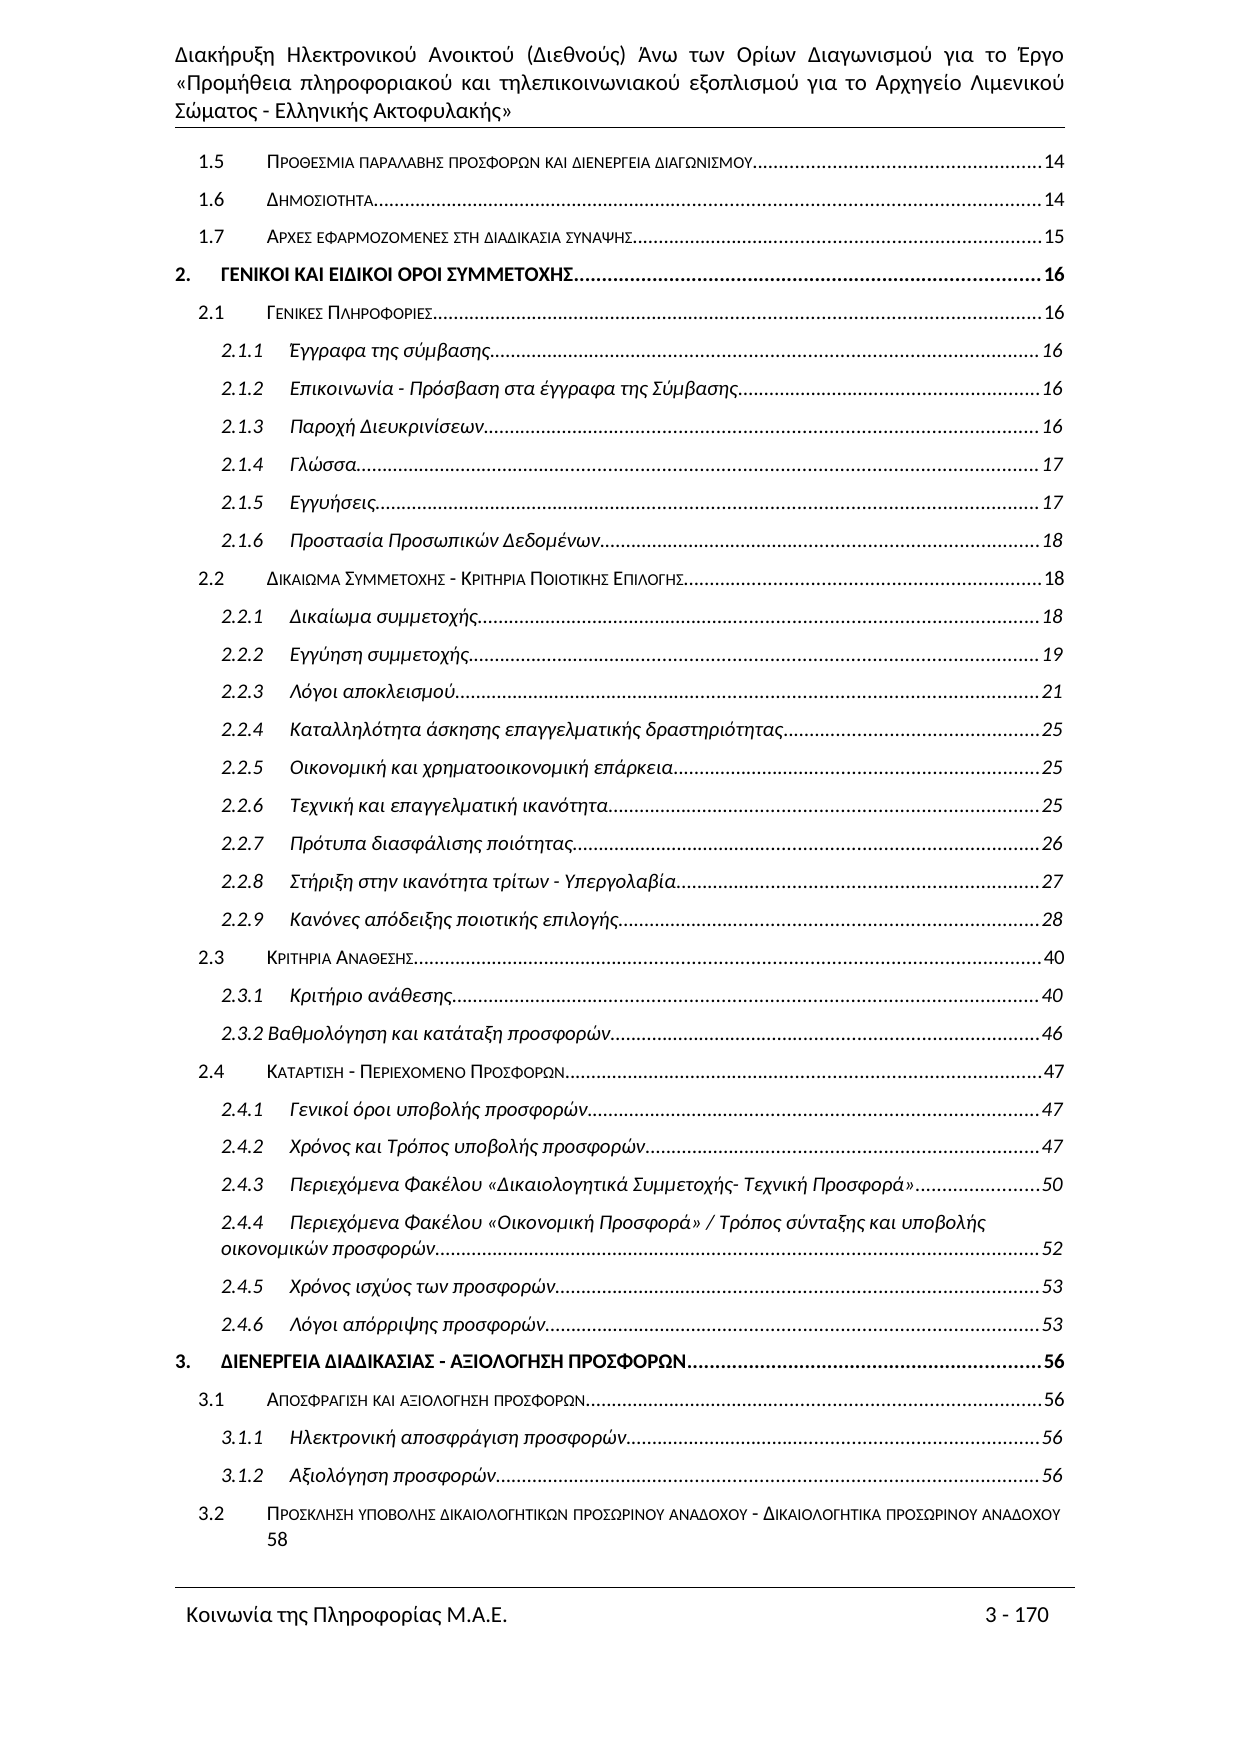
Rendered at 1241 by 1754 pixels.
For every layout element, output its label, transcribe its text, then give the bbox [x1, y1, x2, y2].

text 1.7 Αρχές εφαρμοζόμενες στη διαδικασία σύναψης 15 [198, 224, 1065, 249]
text 2.3.1 Κριτήριο ανάθεσης 40 [221, 982, 1065, 1007]
text 2.2.7 Πρότυπα διασφάλισης ποιότητας 26 [221, 830, 1065, 856]
text 2.4.3 Περιεχόμενα Φακέλου «Δικαιολογητικά Συμμετοχής- Τεχνική Προσφορά» 50 [221, 1172, 1065, 1197]
text 2.1.5 Εγγυήσεις 17 [221, 489, 1065, 514]
text 3. ΔΙΕΝΕΡΓΕΙΑ ΔΙΑΔΙΚΑΣΙΑΣ - ΑΞΙΟΛΟΓΗΣΗ ΠΡΟΣΦΟΡΩΝ 56 [175, 1349, 1065, 1374]
text 2.4.1 Γενικοί όροι υποβολής προσφορών 47 [221, 1096, 1065, 1121]
text 2.4.4 Περιεχόμενα Φακέλου «Οικονομική Προσφορά» / Τρόπος σύνταξης και υποβολής οικονομικών προσφορών 52 [221, 1209, 1065, 1260]
text 2.4.2 Χρόνος και Τρόπος υποβολής προσφορών 47 [221, 1134, 1065, 1159]
text 2.1.1 Έγγραφα της σύμβασης 16 [221, 337, 1065, 363]
text 3.2 Πρόσκληση υποβολής δικαιολογητικών προσωρινού αναδόχου - Δικαιολογητικά προσωρινού αναδόχου 58 [198, 1500, 1065, 1551]
text 3.1.1 Ηλεκτρονική αποσφράγιση προσφορών 56 [221, 1424, 1065, 1450]
text 2.4 Κατάρτιση - Περιεχόμενο Προσφορών 47 [198, 1058, 1065, 1083]
text 2.1.6 Προστασία Προσωπικών Δεδομένων 18 [221, 527, 1065, 552]
text 1.6 Δημοσιότητα 14 [198, 186, 1065, 211]
text 2. ΓΕΝΙΚΟΙ ΚΑΙ ΕΙΔΙΚΟΙ ΟΡΟΙ ΣΥΜΜΕΤΟΧΗΣ 16 [175, 262, 1065, 287]
text 1.5 Προθεσμία παραλαβής προσφορών και διενέργεια διαγωνισμού 14 [198, 148, 1065, 173]
text 2.2.9 Κανόνες απόδειξης ποιοτικής επιλογής 28 [221, 906, 1065, 932]
text 2.2.8 Στήριξη στην ικανότητα τρίτων - Υπεργολαβία 27 [221, 868, 1065, 894]
text 2.3.2 Βαθμολόγηση και κατάταξη προσφορών 46 [221, 1020, 1065, 1045]
text 2.2.6 Τεχνική και επαγγελματική ικανότητα 25 [221, 792, 1065, 818]
text 2.2.3 Λόγοι αποκλεισμού 21 [221, 679, 1065, 704]
text 3.1.2 Αξιολόγηση προσφορών 56 [221, 1462, 1065, 1488]
text 2.2.5 Οικονομική και χρηματοοικονομική επάρκεια 25 [221, 754, 1065, 780]
text 2.4.6 Λόγοι απόρριψης προσφορών 53 [221, 1311, 1065, 1336]
text 2.2 Δικαίωμα Συμμετοχής - Κριτήρια Ποιοτικής Επιλογής 18 [198, 565, 1065, 590]
text 2.1.4 Γλώσσα 17 [221, 451, 1065, 477]
text 2.2.2 Εγγύηση συμμετοχής 19 [221, 641, 1065, 666]
text 3.1 Αποσφράγιση και αξιολόγηση προσφορών 56 [198, 1387, 1065, 1412]
text 2.3 Κριτήρια Ανάθεσης 40 [198, 944, 1065, 969]
text 2.1.2 Επικοινωνία - Πρόσβαση στα έγγραφα της Σύμβασης 16 [221, 375, 1065, 401]
text 2.1 Γενικές Πληροφορίες 16 [198, 299, 1065, 325]
text 2.1.3 Παροχή Διευκρινίσεων 16 [221, 413, 1065, 439]
text 2.2.4 Καταλληλότητα άσκησης επαγγελματικής δραστηριότητας 25 [221, 717, 1065, 742]
text 2.2.1 Δικαίωμα συμμετοχής 18 [221, 603, 1065, 628]
text 2.4.5 Χρόνος ισχύος των προσφορών 53 [221, 1273, 1065, 1298]
